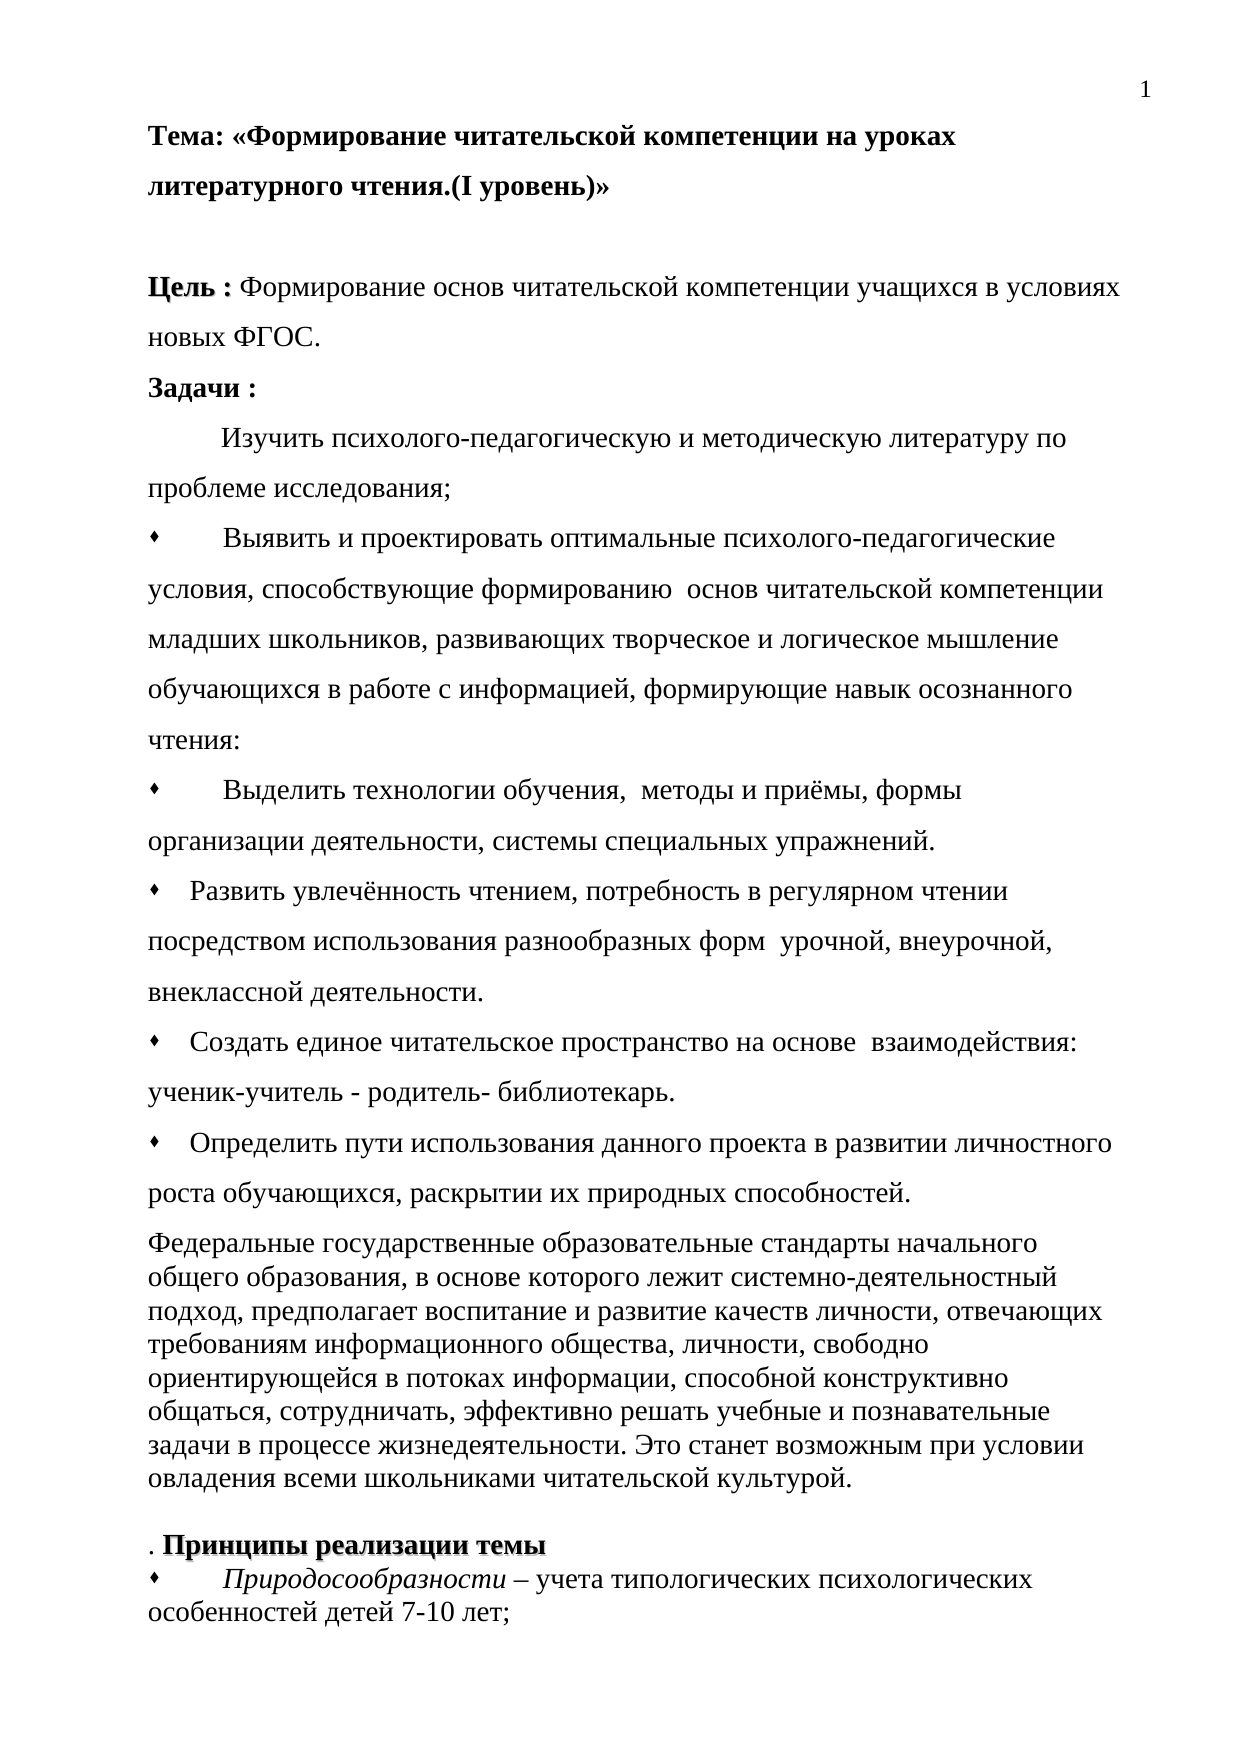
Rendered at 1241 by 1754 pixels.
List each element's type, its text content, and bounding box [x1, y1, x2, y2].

list Выявить и проектировать оптимальные психолого-педагогические условия, способствующие формированию основ читательской компетенции младших школьников, развивающих творческое и логическое мышление обучающихся в работе с информацией, формирующие навык осознанного чтения: [148, 521, 1122, 756]
list Создать единое читательское пространство на основе взаимодействия: ученик-учитель - родитель- библиотекарь. [148, 1024, 1122, 1108]
text Задачи : [148, 370, 1122, 403]
text Федеральные государственные образовательные стандарты начального общего образования, в основе которого лежит системно-деятельностный подход, предполагает воспитание и развитие качеств личности, отвечающих требованиям информационного общества, личности, свободно ориентирующейся в потоках информации, способной конструктивно общаться, сотрудничать, эффективно решать учебные и познавательные задачи в процессе жизнедеятельности. Это станет возможным при условии овладения всеми школьниками читательской культурой. [148, 1226, 1122, 1494]
text Тема: «Формирование читательской компетенции на уроках литературного чтения.(I уровень)» [148, 118, 1122, 202]
text . Принципы реализации темы [148, 1527, 1122, 1561]
list Природосообразности – учета типологических психологических особенностей детей 7-10 лет; [148, 1561, 1122, 1628]
list Определить пути использования данного проекта в развитии личностного роста обучающихся, раскрытии их природных способностей. [148, 1125, 1122, 1209]
list Выделить технологии обучения, методы и приёмы, формы организации деятельности, системы специальных упражнений. [148, 772, 1122, 856]
text Цель : Формирование основ читательской компетенции учащихся в условиях новых ФГОС. [148, 269, 1122, 353]
text Изучить психолого-педагогическую и методическую литературу по проблеме исследования; [148, 420, 1122, 504]
list Развить увлечённость чтением, потребность в регулярном чтении посредством использования разнообразных форм урочной, внеурочной, внеклассной деятельности. [148, 873, 1122, 1007]
